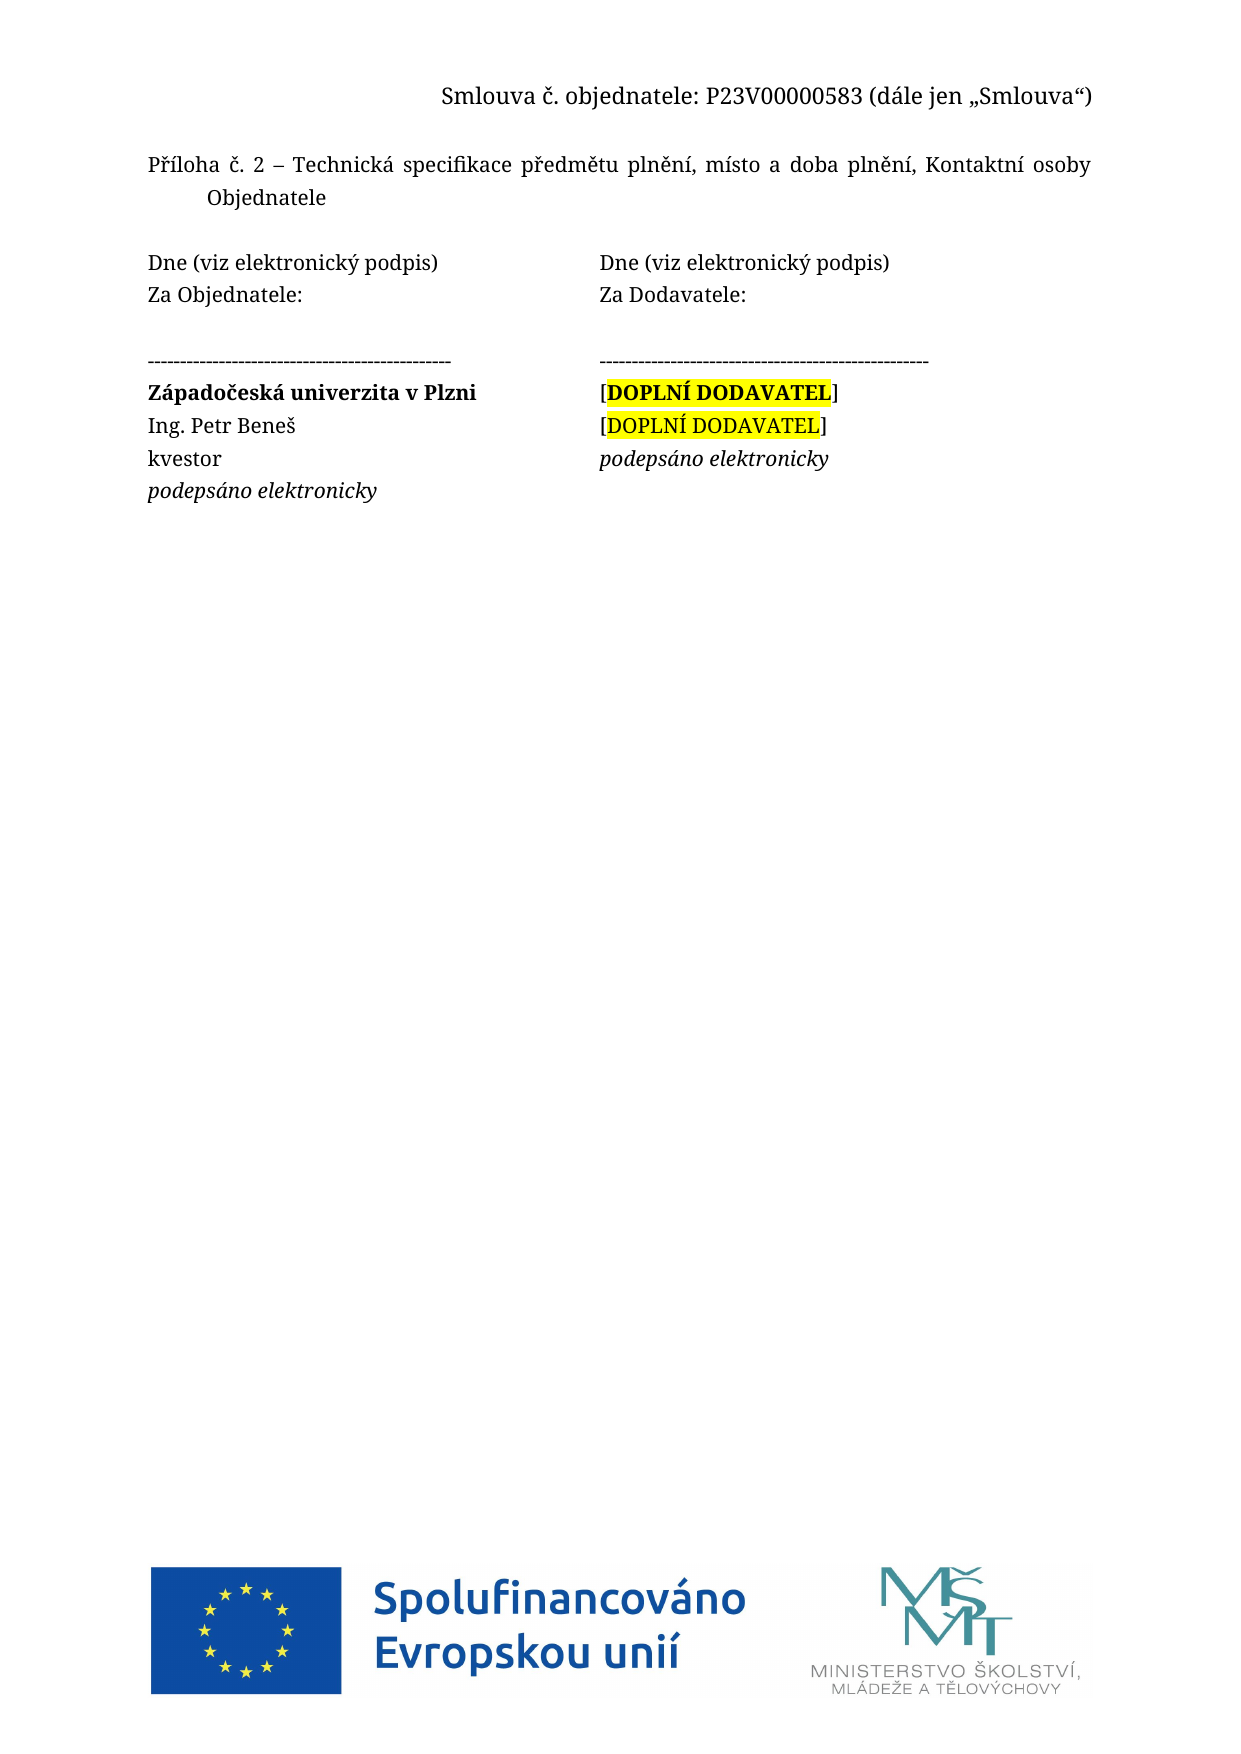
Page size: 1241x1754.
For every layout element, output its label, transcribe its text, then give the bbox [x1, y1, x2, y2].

table_header Dne (viz elektronický podpis) Za Objednatele: ----------------------------------------------- Západočeská univerzita v Plzni Ing. Petr Beneš kvestor podepsáno elektronicky [136, 248, 588, 508]
table_header Dne (viz elektronický podpis) Za Dodavatele: --------------------------------------------------- [DOPLNÍ DODAVATEL] [DOPLNÍ DODAVATEL] podepsáno elektronicky [588, 248, 1040, 508]
picture [147, 1563, 1093, 1698]
text Příloha č. 2 – Technická specifikace předmětu plnění, místo a doba plnění, Kontaktní osoby Objednatele [148, 150, 1093, 211]
